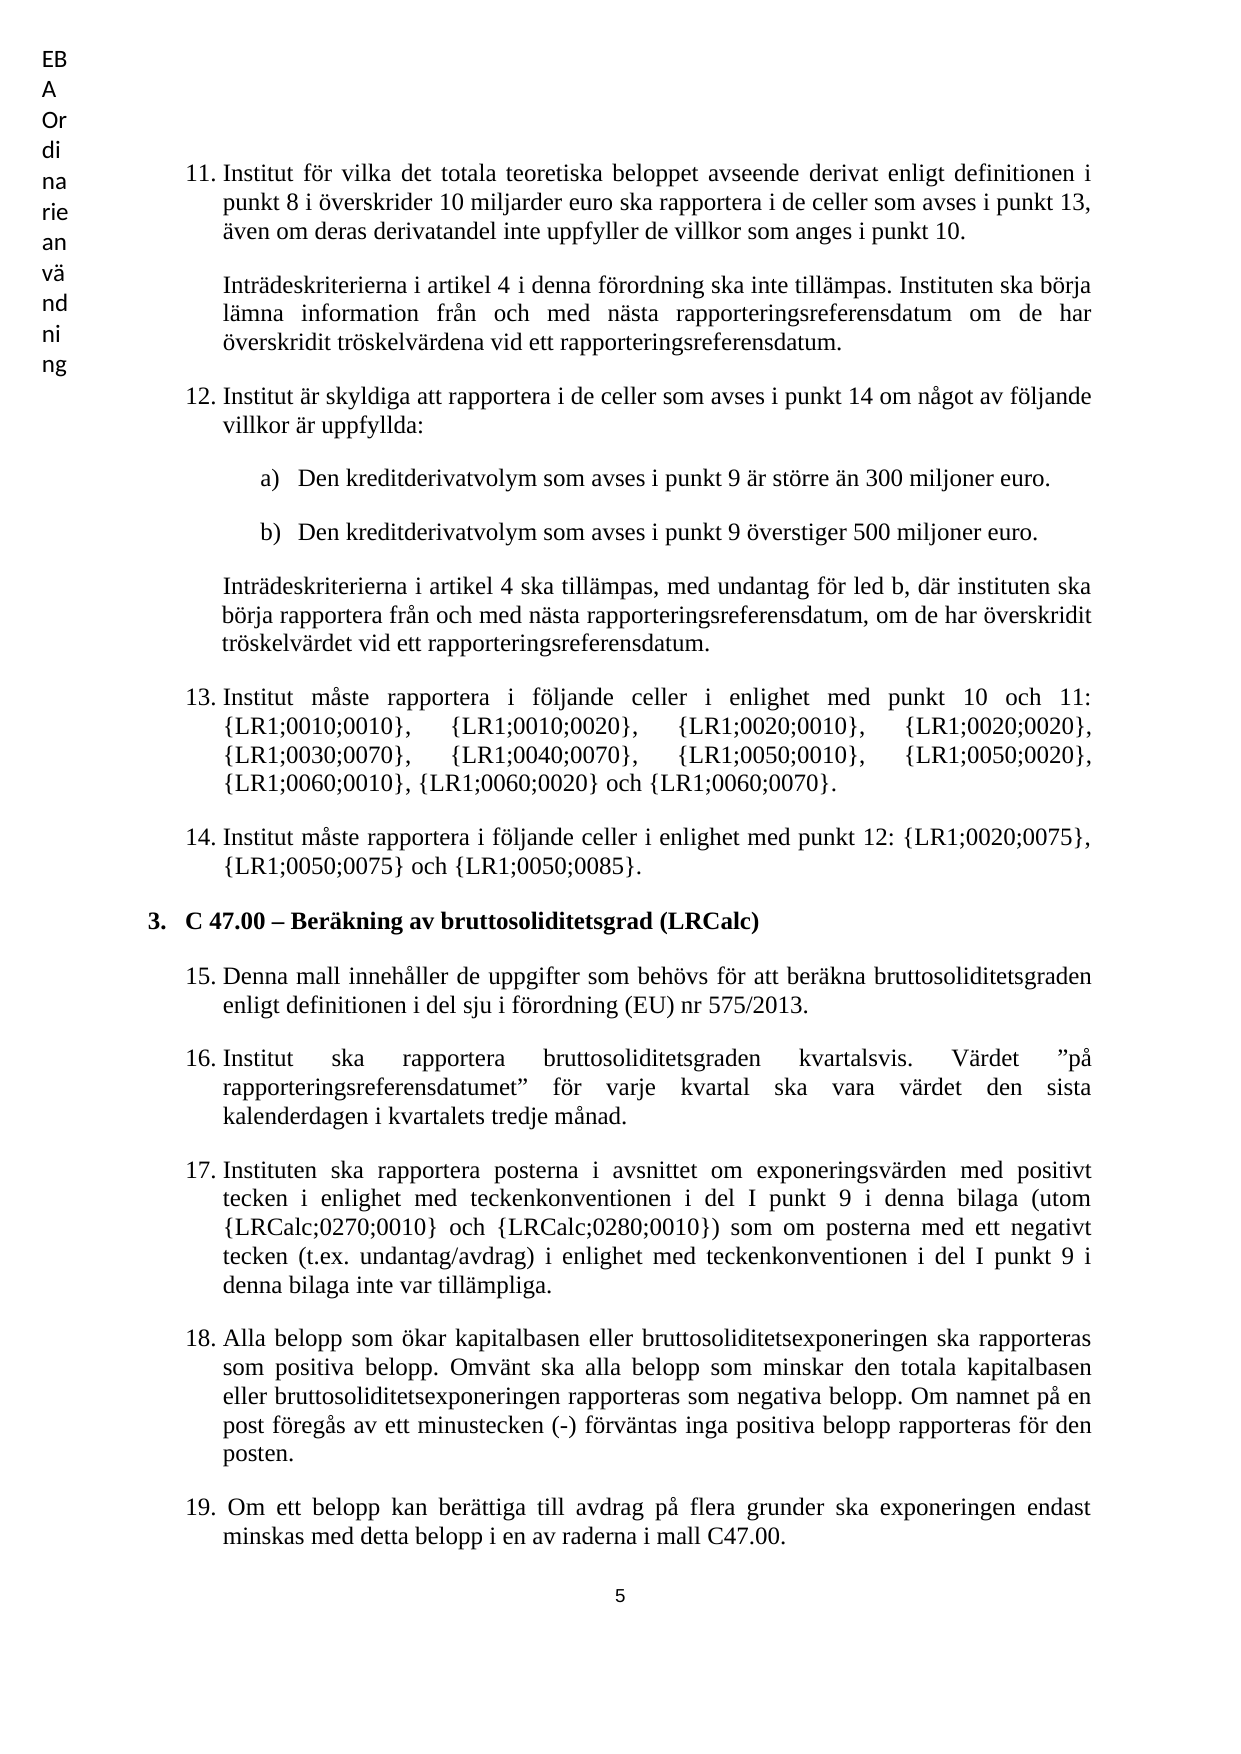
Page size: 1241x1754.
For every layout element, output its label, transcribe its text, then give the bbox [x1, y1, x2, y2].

list Inträdeskriterierna i artikel 4 ska tillämpas, med undantag för led b, där instituten ska börja rapportera från och med nästa rapporteringsreferensdatum, om de har överskridit tröskelvärdet vid ett rapporteringsreferensdatum. [222, 571, 1092, 657]
text 15. Denna mall innehåller de uppgifter som behövs för att beräkna bruttosoliditetsgraden enligt definitionen i del sju i förordning (EU) nr 575/2013. [185, 961, 1092, 1018]
list 18. Alla belopp som ökar kapitalbasen eller bruttosoliditetsexponeringen ska rapporteras som positiva belopp. Omvänt ska alla belopp som minskar den totala kapitalbasen eller bruttosoliditetsexponeringen rapporteras som negativa belopp. Om namnet på en post föregås av ett minustecken (-) förväntas inga positiva belopp rapporteras för den posten. [185, 1323, 1092, 1467]
list Den kreditderivatvolym som avses i punkt 9 överstiger 500 miljoner euro. [260, 517, 1092, 546]
text 13. Institut måste rapportera i följande celler i enlighet med punkt 10 och 11: {LR1;0010;0010}, {LR1;0010;0020}, {LR1;0020;0010}, {LR1;0020;0020}, {LR1;0030;0070}, {LR1;0040;0070}, {LR1;0050;0010}, {LR1;0050;0020}, {LR1;0060;0010}, {LR1;0060;0020} och {LR1;0060;0070}. [185, 682, 1092, 797]
list Den kreditderivatvolym som avses i punkt 9 är större än 300 miljoner euro. [260, 463, 1092, 492]
text 16. Institut ska rapportera bruttosoliditetsgraden kvartalsvis. Värdet ”på rapporteringsreferensdatumet” för varje kvartal ska vara värdet den sista kalenderdagen i kvartalets tredje månad. [185, 1043, 1092, 1130]
text 11. Institut för vilka det totala teoretiska beloppet avseende derivat enligt definitionen i punkt 8 i överskrider 10 miljarder euro ska rapportera i de celler som avses i punkt 13, även om deras derivatandel inte uppfyller de villkor som anges i punkt 10. [185, 158, 1092, 245]
list 19. Om ett belopp kan berättiga till avdrag på flera grunder ska exponeringen endast minskas med detta belopp i en av raderna i mall C47.00. [185, 1492, 1092, 1550]
text 12. Institut är skyldiga att rapportera i de celler som avses i punkt 14 om något av följande villkor är uppfyllda: [185, 381, 1092, 438]
text Inträdeskriterierna i artikel 4 i denna förordning ska inte tillämpas. Instituten ska börja lämna information från och med nästa rapporteringsreferensdatum om de har överskridit tröskelvärdena vid ett rapporteringsreferensdatum. [185, 270, 1092, 356]
text 14. Institut måste rapportera i följande celler i enlighet med punkt 12: {LR1;0020;0075}, {LR1;0050;0075} och {LR1;0050;0085}. [185, 822, 1092, 880]
text 17. Instituten ska rapportera posterna i avsnittet om exponeringsvärden med positivt tecken i enlighet med teckenkonventionen i del I punkt 9 i denna bilaga (utom {LRCalc;0270;0010} och {LRCalc;0280;0010}) som om posterna med ett negativt tecken (t.ex. undantag/avdrag) i enlighet med teckenkonventionen i del I punkt 9 i denna bilaga inte var tillämpliga. [185, 1155, 1092, 1298]
text 3. C 47.00 – Beräkning av bruttosoliditetsgrad (LRCalc) [148, 905, 1092, 936]
